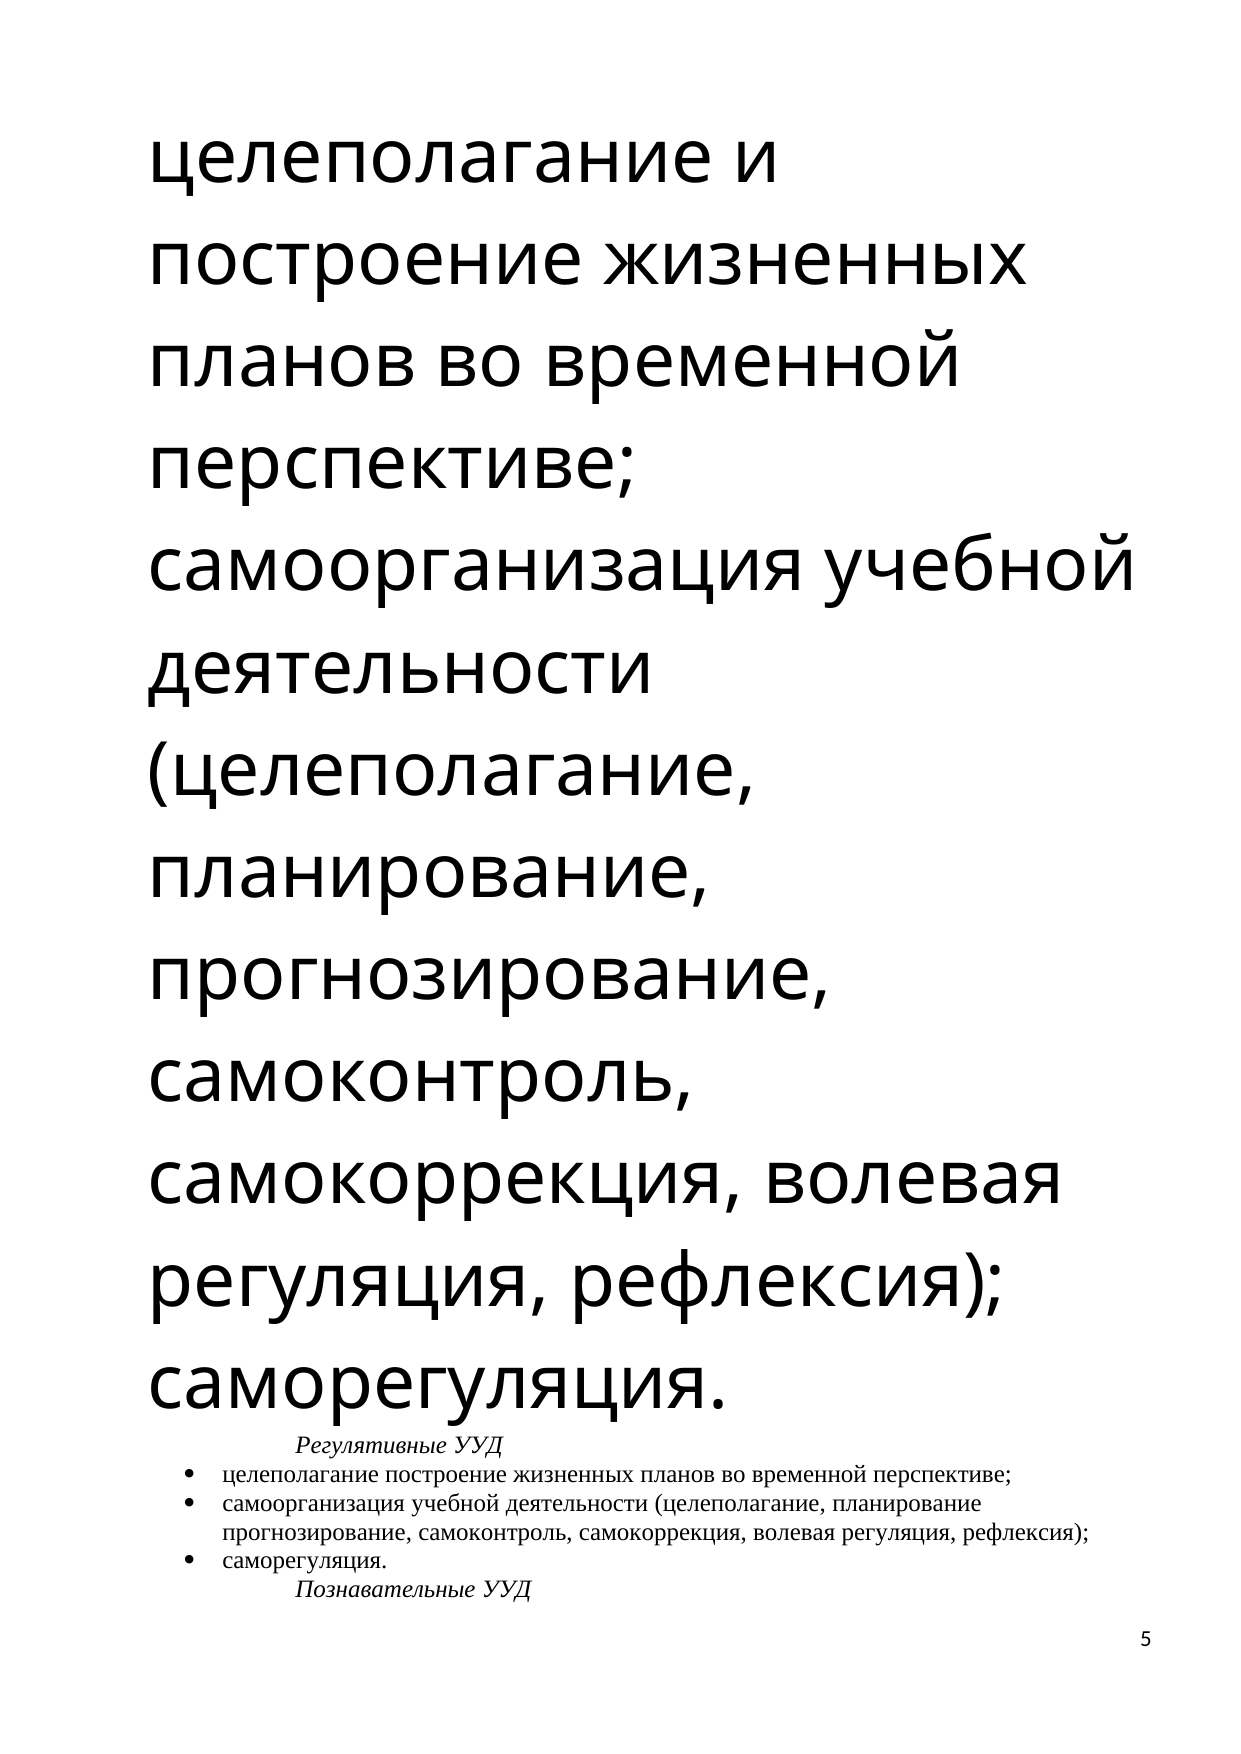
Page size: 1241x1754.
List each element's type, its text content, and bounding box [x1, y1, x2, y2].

text самоорганизация учебной деятельности (целеполагание, планирование, прогнозирование, [148, 511, 1152, 1022]
list самоорганизация учебной деятельности (целеполагание, планирование прогнозирование, самоконтроль, самокоррекция, волевая регуляция, рефлексия); [185, 1488, 1152, 1545]
list целеполагание построение жизненных планов во временной перспективе; [185, 1459, 1152, 1488]
text Регулятивные УУД [221, 1430, 1152, 1459]
text саморегуляция. [148, 1328, 1152, 1430]
text самоконтроль, самокоррекция, волевая регуляция, рефлексия); [148, 1022, 1152, 1328]
list саморегуляция. [185, 1545, 1152, 1574]
text Познавательные УУД [221, 1574, 1152, 1603]
text целеполагание и построение жизненных планов во временной перспективе; [148, 102, 1152, 511]
